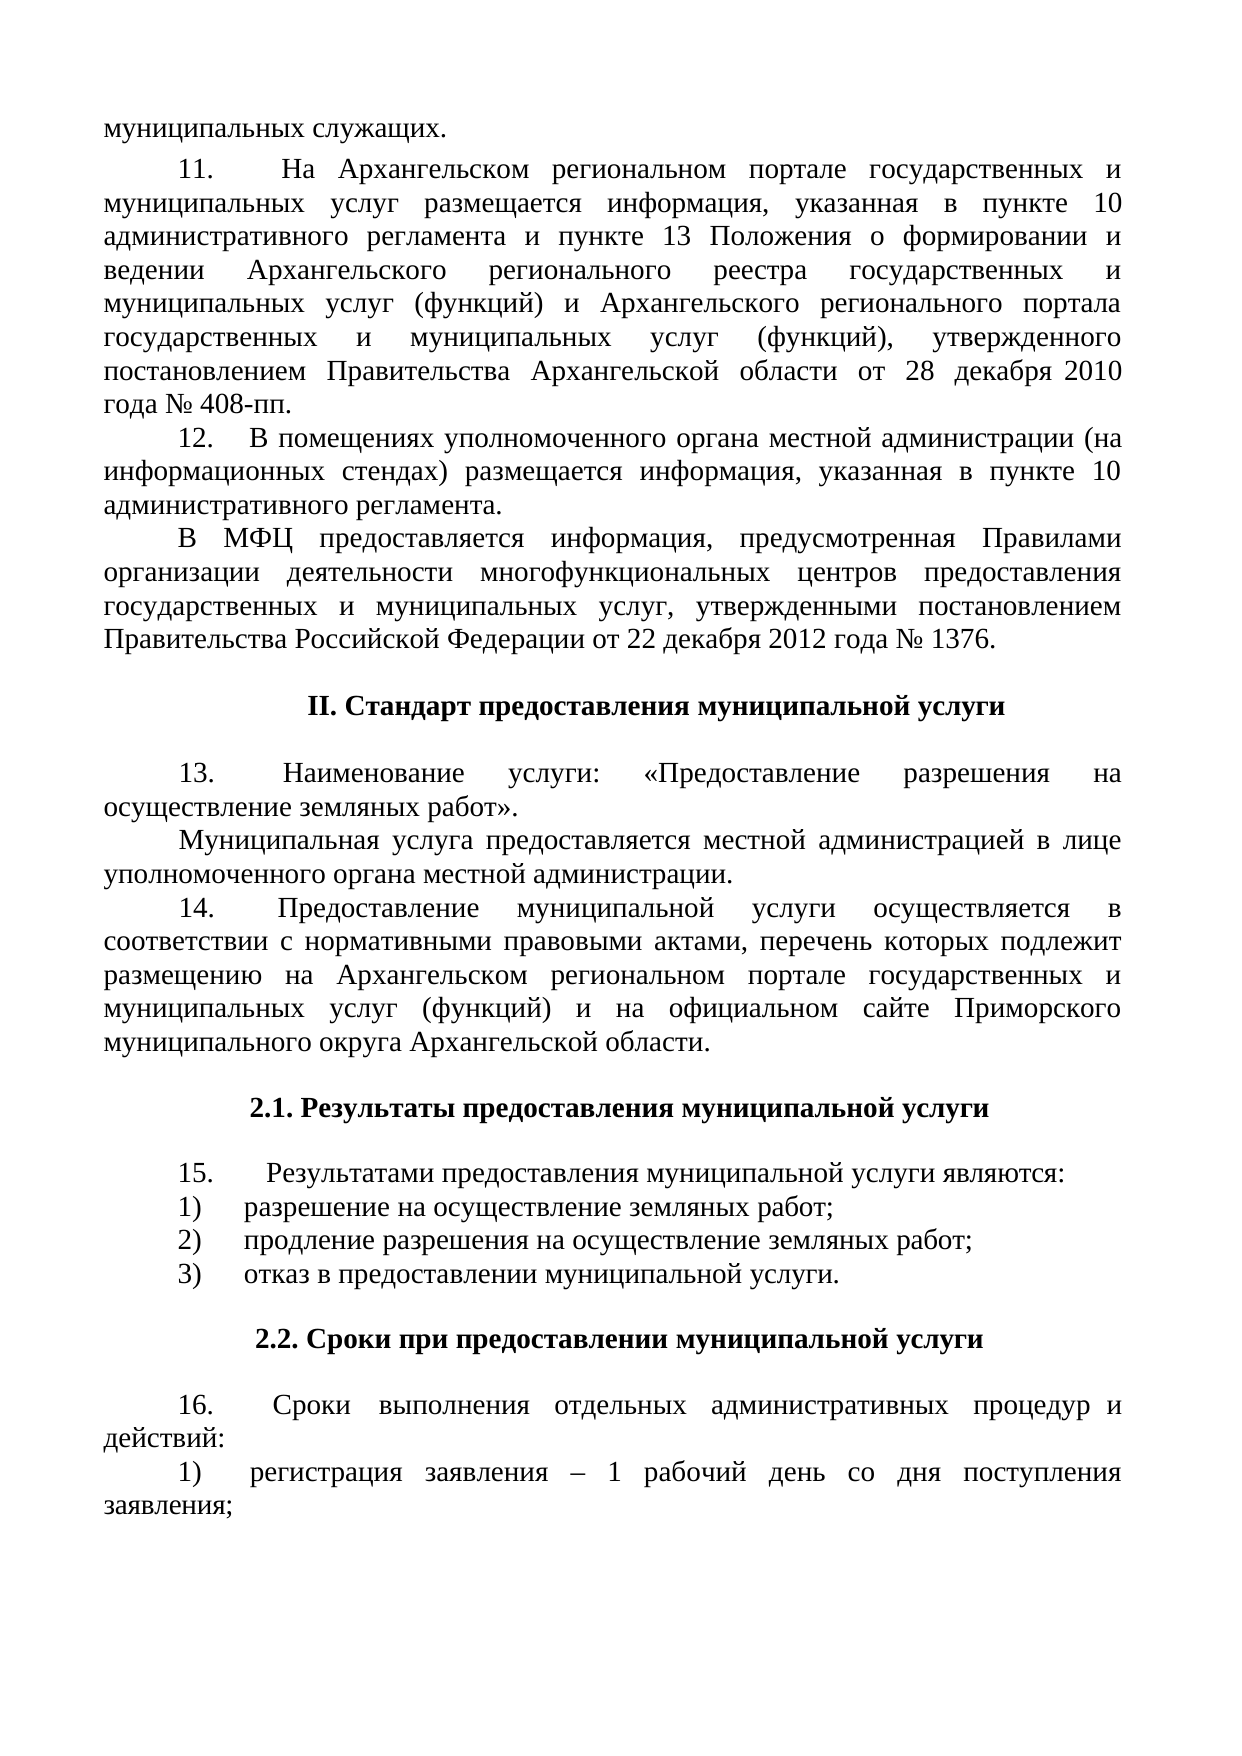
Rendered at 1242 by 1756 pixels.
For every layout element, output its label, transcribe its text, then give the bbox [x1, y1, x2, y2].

list продление разрешения на осуществление земляных работ; [103, 1223, 1124, 1256]
text В МФЦ предоставляется информация, предусмотренная Правилами организации деятельности многофункциональных центров предоставления государственных и муниципальных услуг, утвержденными постановлением Правительства Российской Федерации от 22 декабря 2012 года № 1376. [103, 521, 1122, 655]
list Предоставление муниципальной услуги осуществляется в соответствии с нормативными правовыми актами, перечень которых подлежит размещению на Архангельском региональном портале государственных и муниципальных услуг (функций) и на официальном сайте Приморского муниципального округа Архангельской области. [103, 890, 1122, 1057]
list разрешение на осуществление земляных работ; [103, 1189, 1124, 1223]
text Муниципальная услуга предоставляется местной администрацией в лице уполномоченного органа местной администрации. [103, 822, 1122, 889]
list отказ в предоставлении муниципальной услуги. [103, 1256, 1124, 1290]
list В помещениях уполномоченного органа местной администрации (на информационных стендах) размещается информация, указанная в пункте 10 административного регламента. [103, 420, 1122, 520]
list Наименование услуги: «Предоставление разрешения на осуществление земляных работ». [103, 755, 1122, 822]
subtitle Сроки при предоставлении муниципальной услуги [255, 1321, 1124, 1354]
list На Архангельском региональном портале государственных и муниципальных услуг размещается информация, указанная в пункте 10 административного регламента и пункте 13 Положения о формировании и ведении Архангельского регионального реестра государственных и муниципальных услуг (функций) и Архангельского регионального портала государственных и муниципальных услуг (функций), утвержденного постановлением Правительства Архангельской области от 28 декабря 2010 года № 408-пп. [103, 151, 1122, 420]
list Результатами предоставления муниципальной услуги являются: [103, 1156, 1124, 1189]
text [103, 110, 1122, 144]
subtitle Стандарт предоставления муниципальной услуги [307, 688, 1124, 722]
list регистрация заявления – 1 рабочий день со дня поступления заявления; [103, 1454, 1122, 1521]
subtitle Результаты предоставления муниципальной услуги [249, 1090, 1124, 1123]
list Сроки выполнения отдельных административных процедур и действий: [103, 1387, 1122, 1454]
